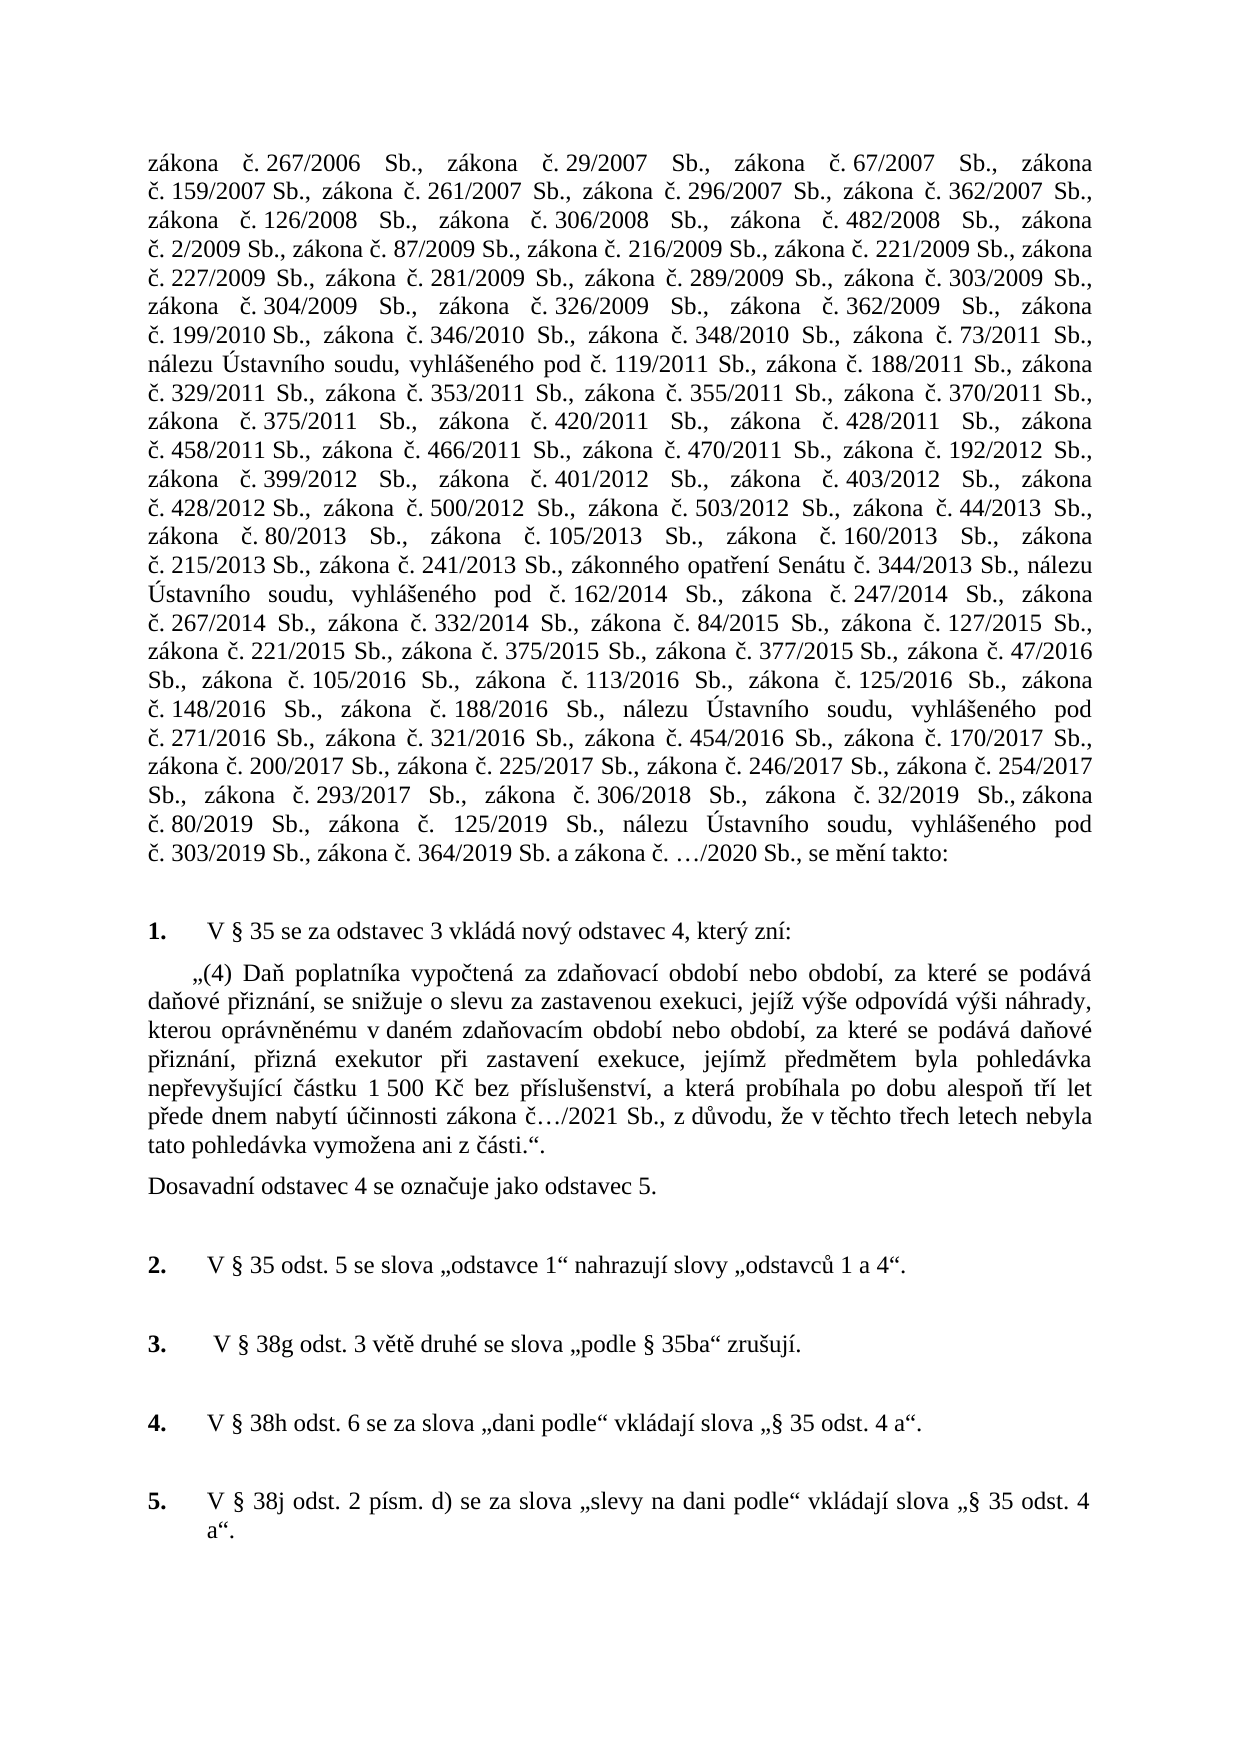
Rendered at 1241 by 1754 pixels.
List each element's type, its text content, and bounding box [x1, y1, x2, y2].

list V § 38g odst. 3 větě druhé se slova „podle § 35ba“ zrušují. [148, 1329, 1093, 1358]
text Dosavadní odstavec 4 se označuje jako odstavec 5. [148, 1171, 1093, 1200]
text „(4) Daň poplatníka vypočtená za zdaňovací období nebo období, za které se podává daňové přiznání, se snižuje o slevu za zastavenou exekuci, jejíž výše odpovídá výši náhrady, kterou oprávněnému v daném zdaňovacím období nebo období, za které se podává daňové přiznání, přizná exekutor při zastavení exekuce, jejímž předmětem byla pohledávka nepřevyšující částku 1 500 Kč bez příslušenství, a která probíhala po dobu alespoň tří let přede dnem nabytí účinnosti zákona č…/2021 Sb., z důvodu, že v těchto třech letech nebyla tato pohledávka vymožena ani z části.“. [148, 958, 1093, 1159]
list V § 38j odst. 2 písm. d) se za slova „slevy na dani podle“ vkládají slova „§ 35 odst. 4 a“. [148, 1486, 1093, 1544]
list V § 38h odst. 6 se za slova „dani podle“ vkládají slova „§ 35 odst. 4 a“. [148, 1408, 1093, 1436]
list V § 35 se za odstavec 3 vkládá nový odstavec 4, který zní: [148, 916, 1093, 945]
list V § 35 odst. 5 se slova „odstavce 1“ nahrazují slovy „odstavců 1 a 4“. [148, 1250, 1093, 1279]
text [148, 148, 1093, 866]
